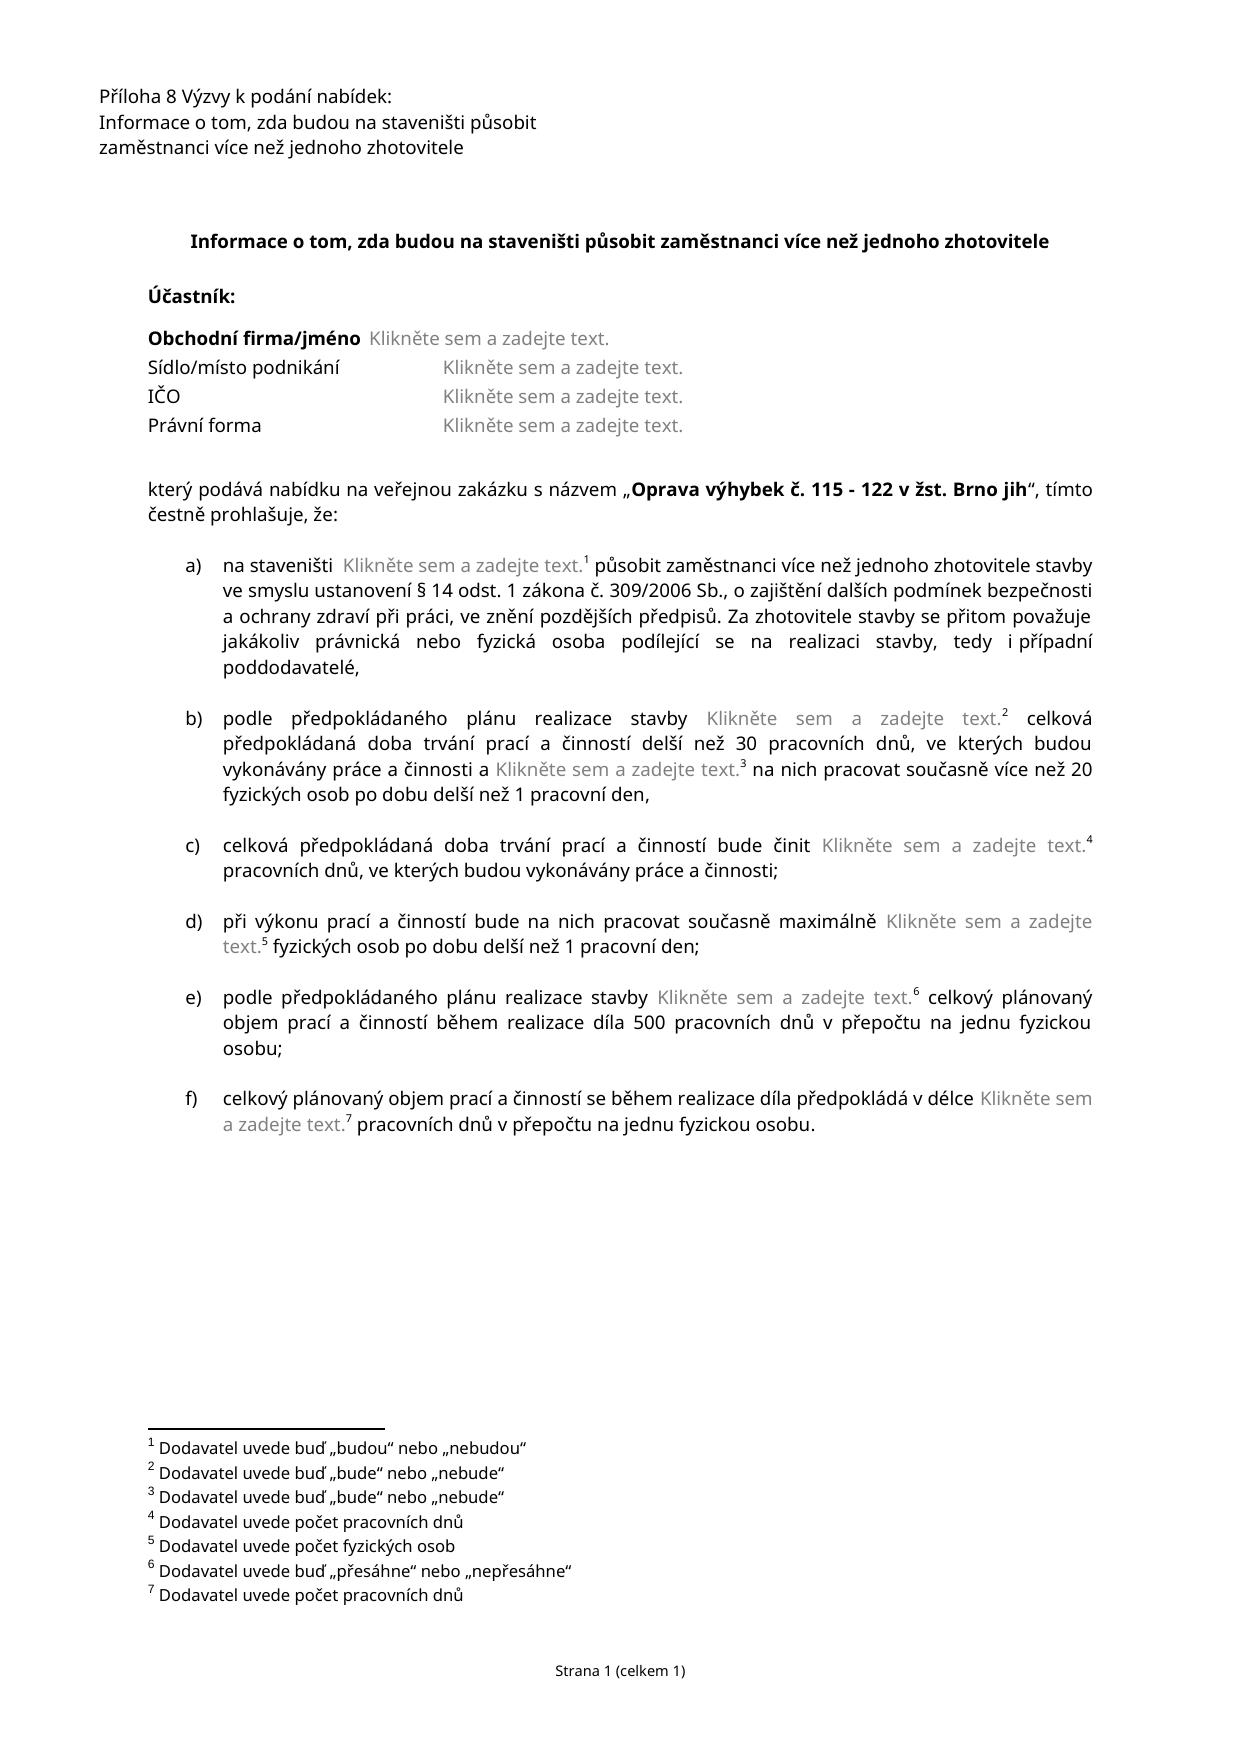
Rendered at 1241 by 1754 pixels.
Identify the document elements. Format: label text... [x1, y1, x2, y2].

text který podává nabídku na veřejnou zakázku s názvem „Oprava výhybek č. 115 - 122 v žst. Brno jih“, tímto čestně prohlašuje, že: [148, 476, 1093, 527]
list na staveništi působit zaměstnanci více než jednoho zhotovitele stavby ve smyslu ustanovení § 14 odst. 1 zákona č. 309/2006 Sb., o zajištění dalších podmínek bezpečnosti a ochrany zdraví při práci, ve znění pozdějších předpisů. Za zhotovitele stavby se přitom považuje jakákoliv právnická nebo fyzická osoba podílející se na realizaci stavby, tedy i případní poddodavatelé, [185, 552, 1093, 680]
list podle předpokládaného plánu realizace stavby celkový plánovaný objem prací a činností během realizace díla 500 pracovních dnů v přepočtu na jednu fyzickou osobu; [185, 984, 1093, 1061]
list celkový plánovaný objem prací a činností se během realizace díla předpokládá v délce pracovních dnů v přepočtu na jednu fyzickou osobu. [185, 1086, 1093, 1137]
list celková předpokládaná doba trvání prací a činností bude činit pracovních dnů, ve kterých budou vykonávány práce a činnosti; [185, 832, 1093, 883]
title Informace o tom, zda budou na staveništi působit zaměstnanci více než jednoho zhotovitele [148, 228, 1093, 254]
text IČO [148, 380, 1093, 409]
text Účastník: [148, 279, 1093, 310]
text Právní forma [148, 409, 1093, 438]
text Obchodní firma/jméno [148, 322, 1093, 351]
list podle předpokládaného plánu realizace stavby celková předpokládaná doba trvání prací a činností delší než 30 pracovních dnů, ve kterých budou vykonávány práce a činnosti a na nich pracovat současně více než 20 fyzických osob po dobu delší než 1 pracovní den, [185, 705, 1093, 807]
text Sídlo/místo podnikání [148, 351, 1093, 380]
list při výkonu prací a činností bude na nich pracovat současně maximálně fyzických osob po dobu delší než 1 pracovní den; [185, 908, 1093, 959]
